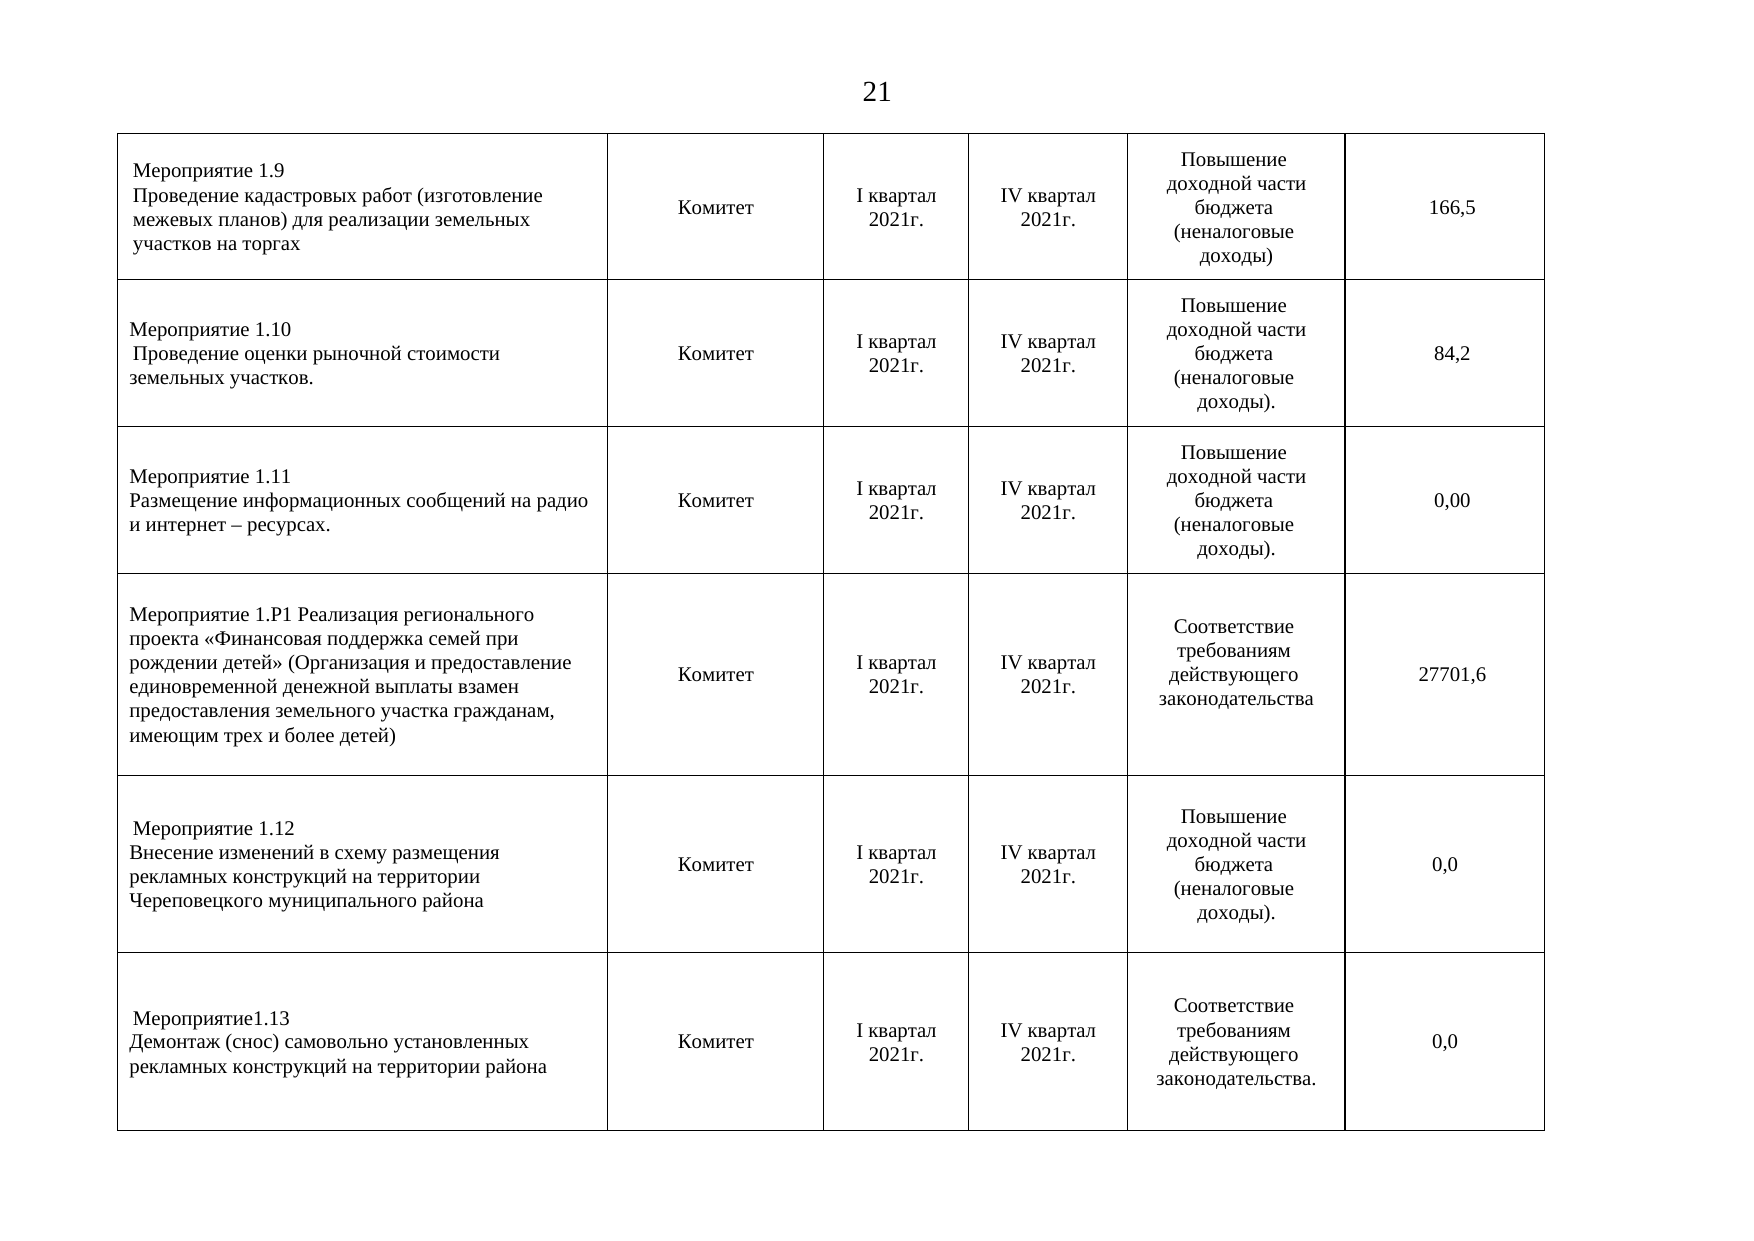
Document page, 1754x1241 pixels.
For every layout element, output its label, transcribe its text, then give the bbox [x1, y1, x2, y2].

table_cell Комитет [608, 574, 823, 774]
table_cell IV квартал 2021г. [969, 574, 1127, 774]
table_cell Повышение доходной части бюджета (неналоговые доходы). [1128, 776, 1344, 952]
table_cell Соответствие требованиям действующего законодательства. [1128, 953, 1344, 1130]
table_cell IV квартал 2021г. [969, 953, 1127, 1130]
table_cell I квартал 2021г. [824, 427, 968, 573]
table_cell Мероприятие 1.10 Проведение оценки рыночной стоимости земельных участков. [118, 280, 607, 426]
table_cell I квартал 2021г. [824, 574, 968, 774]
table_cell Комитет [608, 953, 823, 1130]
table_cell IV квартал 2021г. [969, 427, 1127, 573]
table_cell 0,00 [1346, 427, 1544, 573]
table_cell Комитет [608, 776, 823, 952]
table_cell Мероприятие 1.11 Размещение информационных сообщений на радио и интернет – ресурсах. [118, 427, 607, 573]
table_cell 166,5 [1346, 134, 1544, 279]
table_cell I квартал 2021г. [824, 953, 968, 1130]
table_cell Комитет [608, 134, 823, 279]
table_cell 84,2 [1346, 280, 1544, 426]
table_cell I квартал 2021г. [824, 776, 968, 952]
table_cell Мероприятие 1.Р1 Реализация регионального проекта «Финансовая поддержка семей при рождении детей» (Организация и предоставление единовременной денежной выплаты взамен предоставления земельного участка гражданам, имеющим трех и более детей) [118, 574, 607, 774]
table_cell Повышение доходной части бюджета (неналоговые доходы). [1128, 280, 1344, 426]
table_cell 0,0 [1346, 776, 1544, 952]
table_cell IV квартал 2021г. [969, 280, 1127, 426]
table_cell Повышение доходной части бюджета (неналоговые доходы). [1128, 427, 1344, 573]
table_cell Мероприятие 1.12 Внесение изменений в схему размещения рекламных конструкций на территории Череповецкого муниципального района [118, 776, 607, 952]
table_cell Мероприятие1.13 Демонтаж (снос) самовольно установленных рекламных конструкций на территории района [118, 953, 607, 1130]
table_cell IV квартал 2021г. [969, 776, 1127, 952]
table_cell Мероприятие 1.9 Проведение кадастровых работ (изготовление межевых планов) для реализации земельных участков на торгах [118, 134, 607, 279]
table_cell Комитет [608, 280, 823, 426]
table_cell 27701,6 [1346, 574, 1544, 774]
table_cell Повышение доходной части бюджета (неналоговые доходы) [1128, 134, 1344, 279]
table_cell I квартал 2021г. [824, 280, 968, 426]
table_cell Соответствие требованиям действующего законодательства [1128, 574, 1344, 774]
table_cell IV квартал 2021г. [969, 134, 1127, 279]
table_cell Комитет [608, 427, 823, 573]
table_cell 0,0 [1346, 953, 1544, 1130]
table_cell I квартал 2021г. [824, 134, 968, 279]
